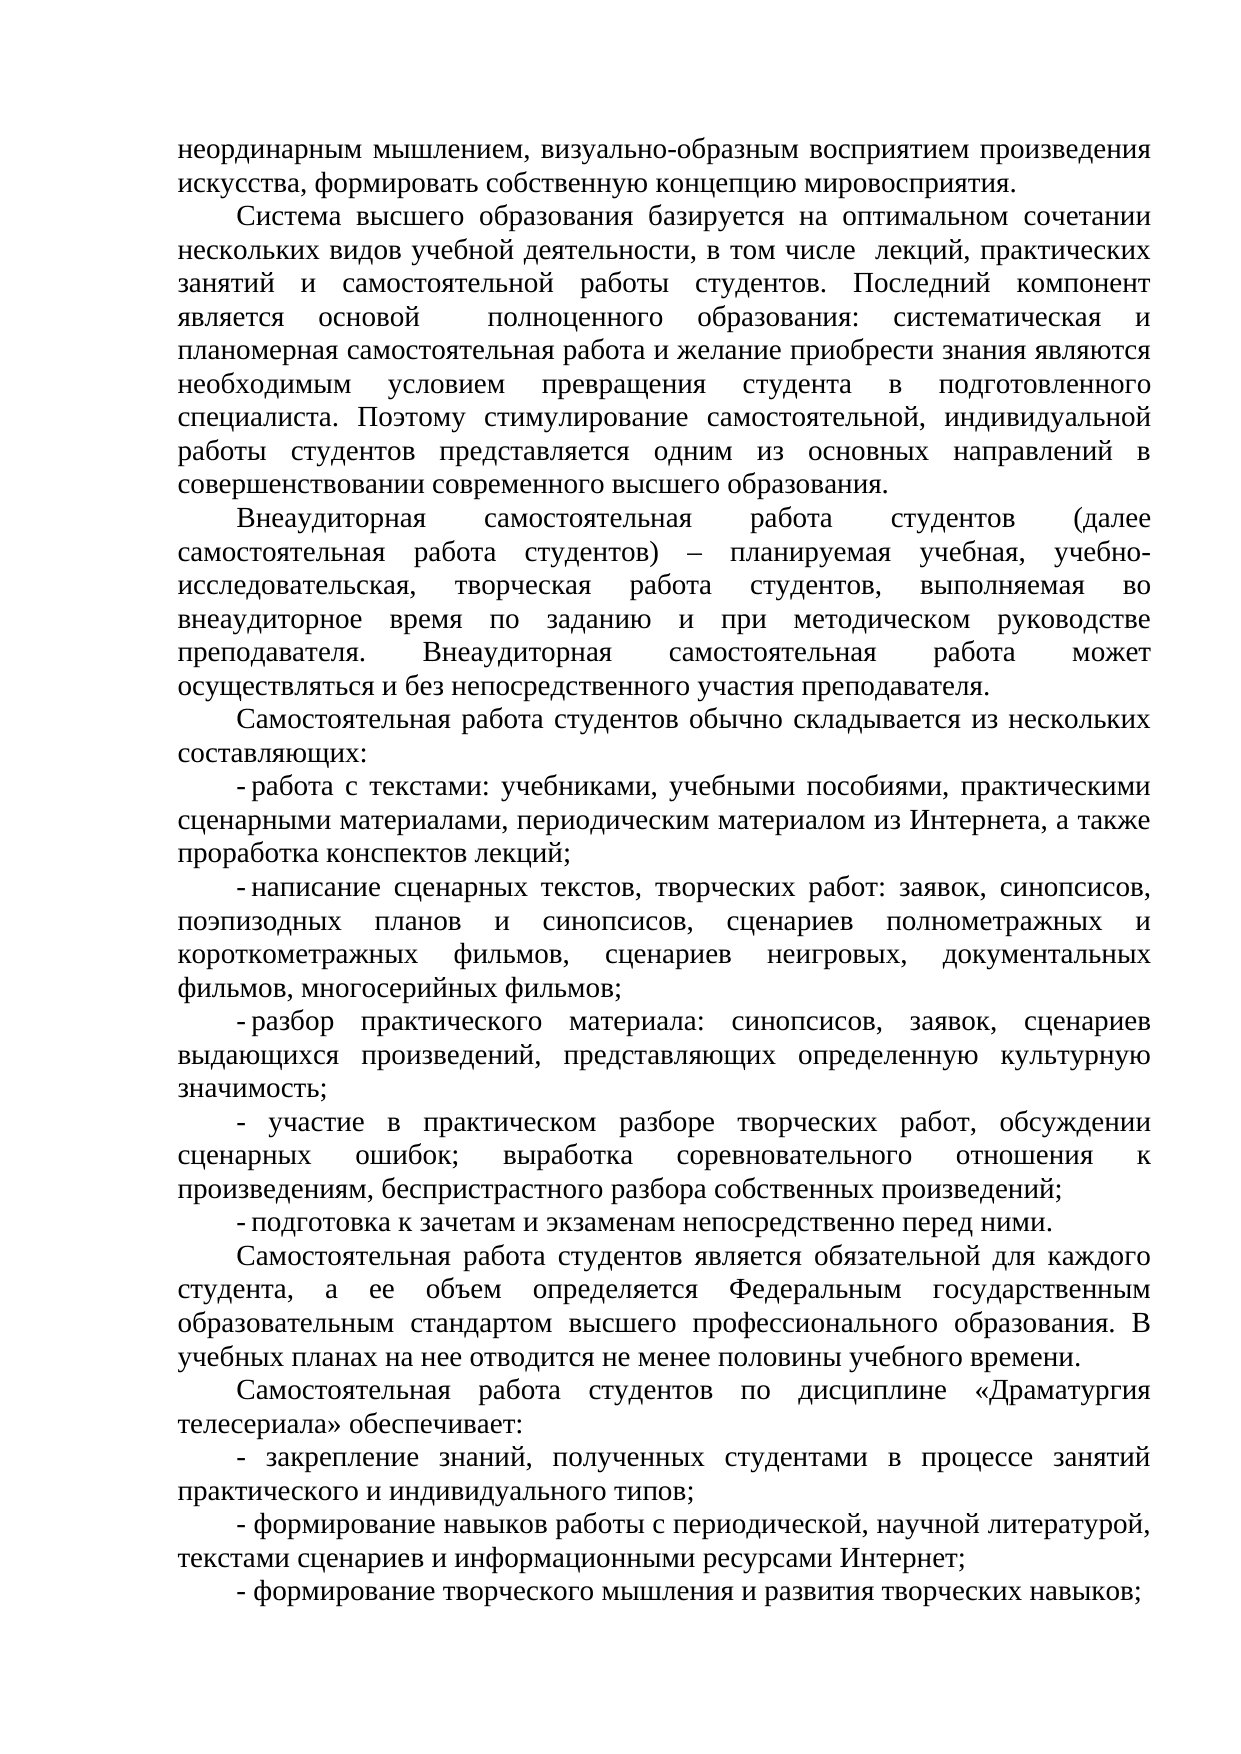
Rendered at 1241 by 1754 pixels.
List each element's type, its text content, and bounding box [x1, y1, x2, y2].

text Внеаудиторная самостоятельная работа студентов (далее самостоятельная работа студентов) – планируемая учебная, учебно-исследовательская, творческая работа студентов, выполняемая во внеаудиторное время по заданию и при методическом руководстве преподавателя. Внеаудиторная самостоятельная работа может осуществляться и без непосредственного участия преподавателя. [177, 500, 1152, 701]
text - формирование творческого мышления и развития творческих навыков; [177, 1573, 1152, 1607]
text - подготовка к зачетам и экзаменам непосредственно перед ними. [177, 1204, 1152, 1238]
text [177, 131, 1152, 198]
text - участие в практическом разборе творческих работ, обсуждении сценарных ошибок; выработка соревновательного отношения к произведениям, беспристрастного разбора собственных произведений; [177, 1104, 1152, 1204]
text Система высшего образования базируется на оптимальном сочетании нескольких видов учебной деятельности, в том числе лекций, практических занятий и самостоятельной работы студентов. Последний компонент является основой полноценного образования: систематическая и планомерная самостоятельная работа и желание приобрести знания являются необходимым условием превращения студента в подготовленного специалиста. Поэтому стимулирование самостоятельной, индивидуальной работы студентов представляется одним из основных направлений в совершенствовании современного высшего образования. [177, 198, 1152, 500]
text - работа с текстами: учебниками, учебными пособиями, практическими сценарными материалами, периодическим материалом из Интернета, а также проработка конспектов лекций; [177, 768, 1152, 869]
text - написание сценарных текстов, творческих работ: заявок, синопсисов, поэпизодных планов и синопсисов, сценариев полнометражных и короткометражных фильмов, сценариев неигровых, документальных фильмов, многосерийных фильмов; [177, 869, 1152, 1003]
text Самостоятельная работа студентов по дисциплине «Драматургия телесериала» обеспечивает: [177, 1372, 1152, 1439]
text Самостоятельная работа студентов является обязательной для каждого студента, а ее объем определяется Федеральным государственным образовательным стандартом высшего профессионального образования. В учебных планах на нее отводится не менее половины учебного времени. [177, 1238, 1152, 1372]
text Самостоятельная работа студентов обычно складывается из нескольких составляющих: [177, 701, 1152, 768]
text - закрепление знаний, полученных студентами в процессе занятий практического и индивидуального типов; [177, 1439, 1152, 1506]
text - разбор практического материала: синопсисов, заявок, сценариев выдающихся произведений, представляющих определенную культурную значимость; [177, 1003, 1152, 1104]
text - формирование навыков работы с периодической, научной литературой, текстами сценариев и информационными ресурсами Интернет; [177, 1506, 1152, 1573]
